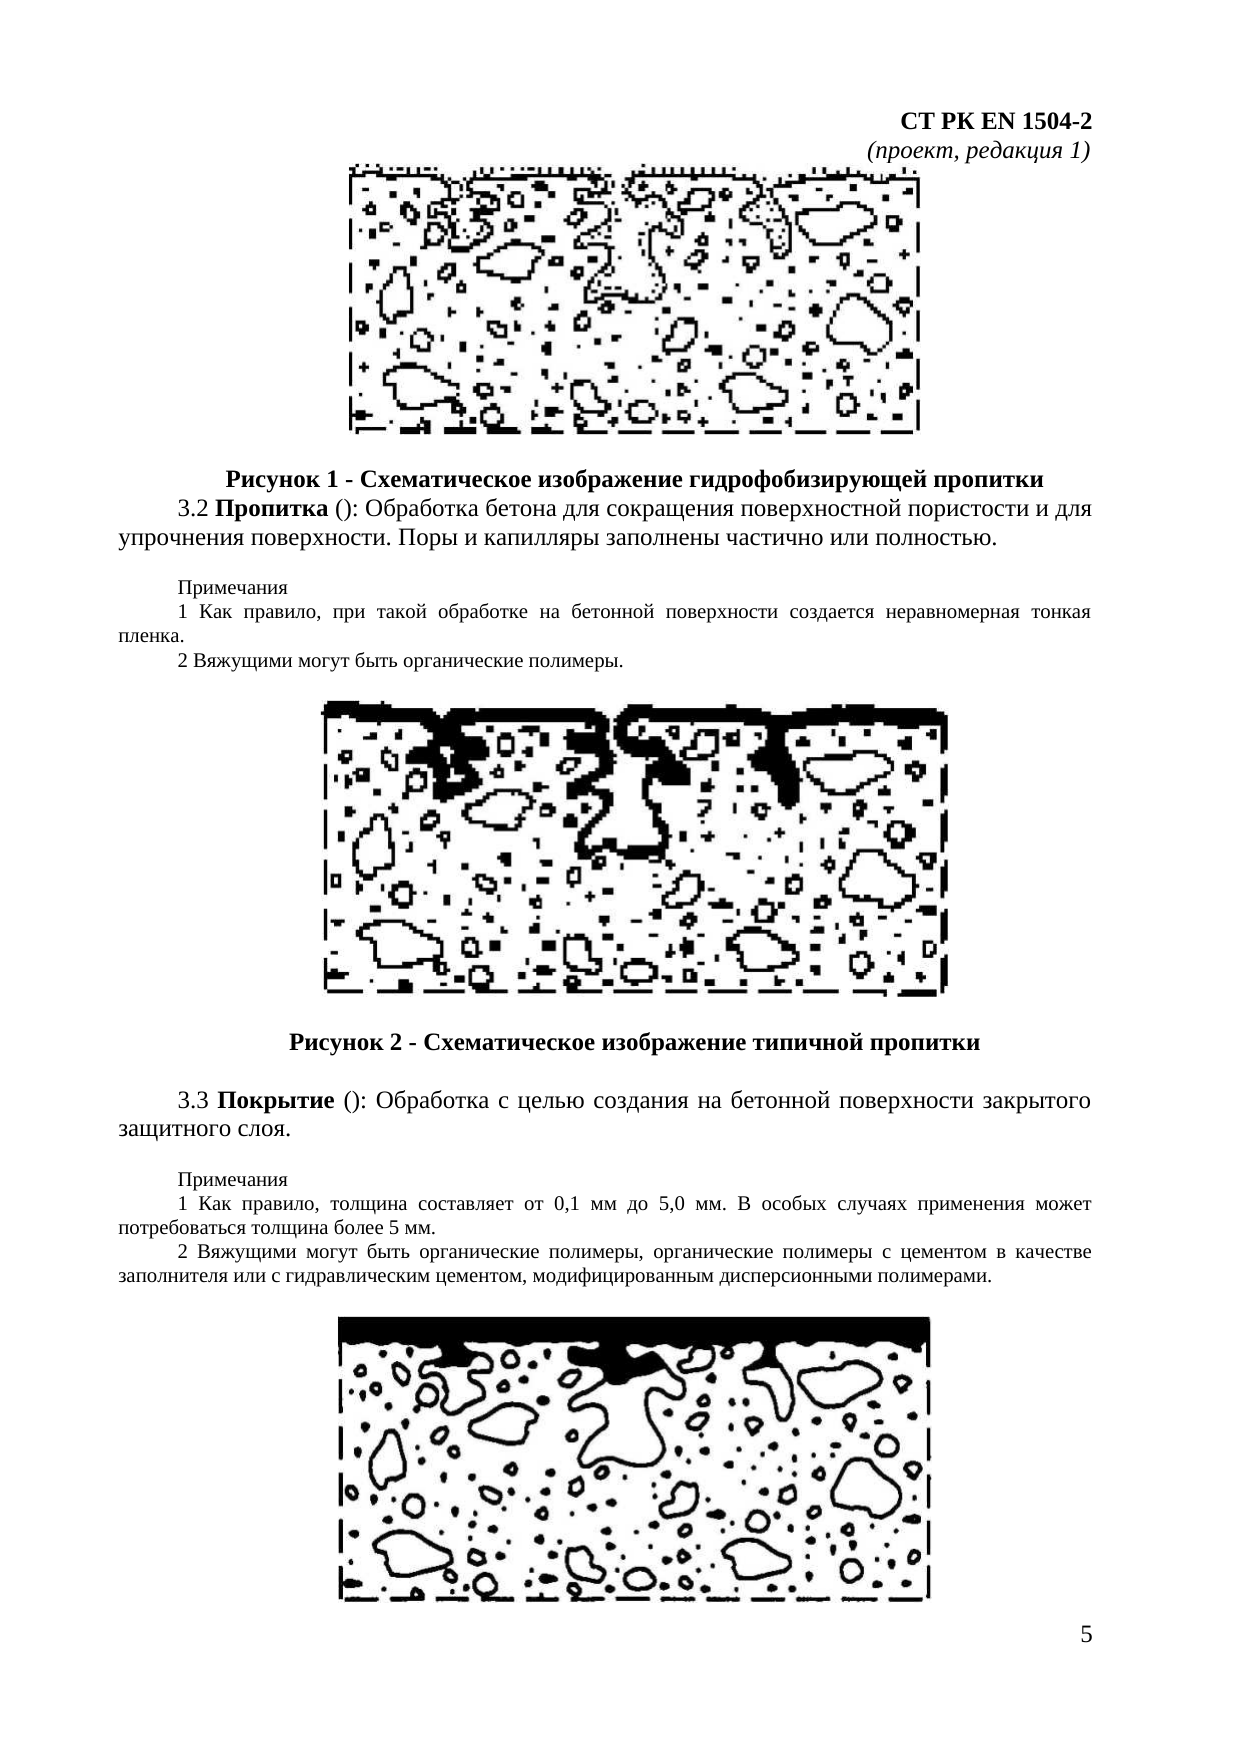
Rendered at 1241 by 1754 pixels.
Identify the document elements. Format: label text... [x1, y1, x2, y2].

text Рисунок 1 - Схематическое изображение гидрофобизирующей пропитки [118, 464, 1092, 493]
picture [348, 163, 921, 435]
text 2 Вяжущими могут быть органические полимеры, органические полимеры с цементом в качестве заполнителя или с гидравлическим цементом, модифицированным дисперсионными полимерами. [118, 1239, 1092, 1287]
picture [337, 1316, 932, 1603]
text 1 Как правило, при такой обработке на бетонной поверхности создается неравномерная тонкая пленка. [118, 599, 1092, 647]
text 2 Вяжущими могут быть органические полимеры. [118, 647, 1092, 672]
text 3.3 Покрытие (): Обработка с целью создания на бетонной поверхности закрытого защитного слоя. [118, 1085, 1092, 1142]
text 3.2 Пропитка (): Обработка бетона для сокращения поверхностной пористости и для упрочнения поверхности. Поры и капилляры заполнены частично или полностью. [118, 493, 1092, 550]
text Примечания [118, 1167, 1092, 1191]
text Примечания [118, 575, 1092, 599]
text 1 Как правило, толщина составляет от 0,1 мм до 5,0 мм. В особых случаях применения может потребоваться толщина более 5 мм. [118, 1191, 1092, 1239]
text Рисунок 2 - Схематическое изображение типичной пропитки [118, 1027, 1092, 1056]
picture [320, 700, 949, 998]
